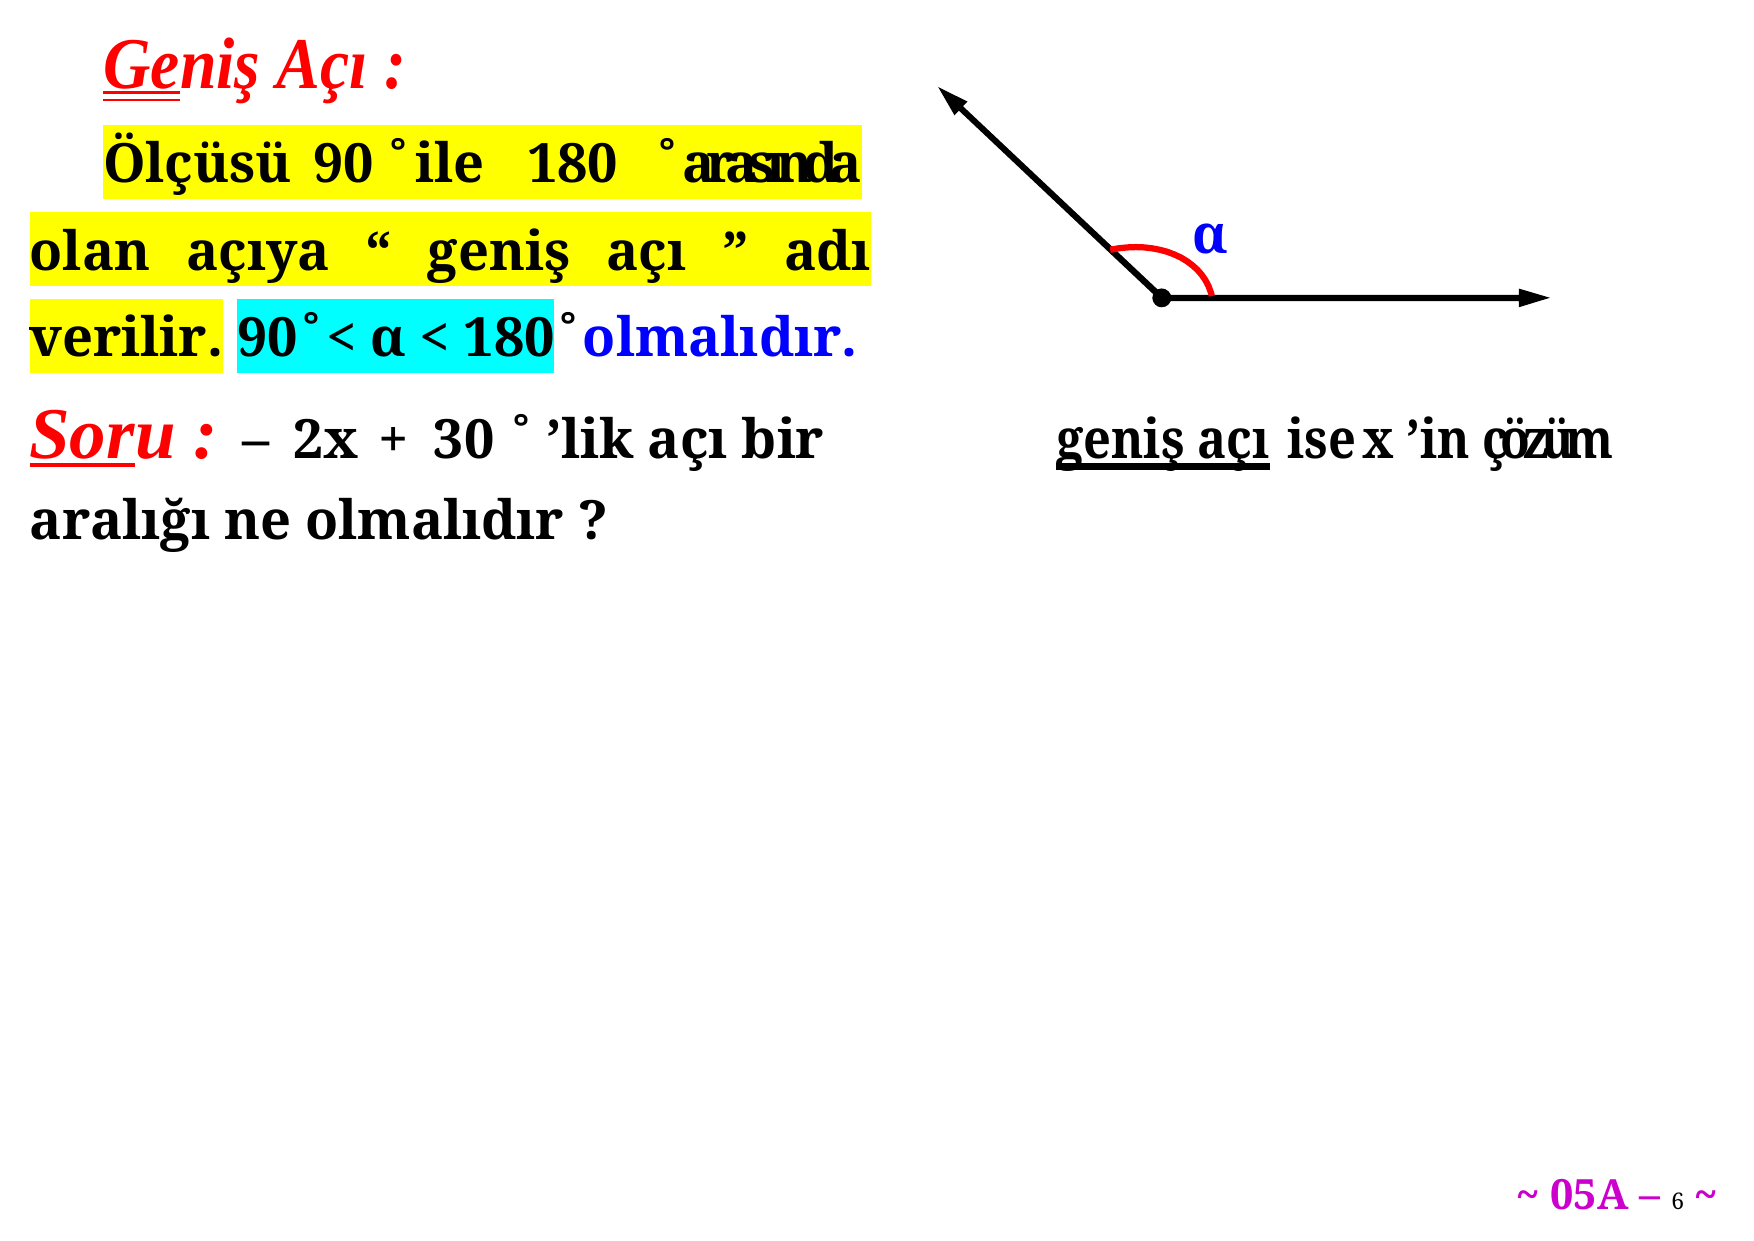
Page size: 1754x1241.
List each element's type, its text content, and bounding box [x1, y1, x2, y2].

text Ölçüsü 90 ̊ ile 180 ̊ arasında olan açıya “ geniş açı ” adı verilir. 90 ̊ < α < 180 ̊ olmalıdır. [29, 125, 871, 373]
text Soru : – 2x + 30 ̊ ’lik açı bir geniş açı ise x ’in çözüm aralığı ne olmalıdır ? [29, 390, 1676, 555]
text Geniş Açı : [103, 23, 1735, 104]
